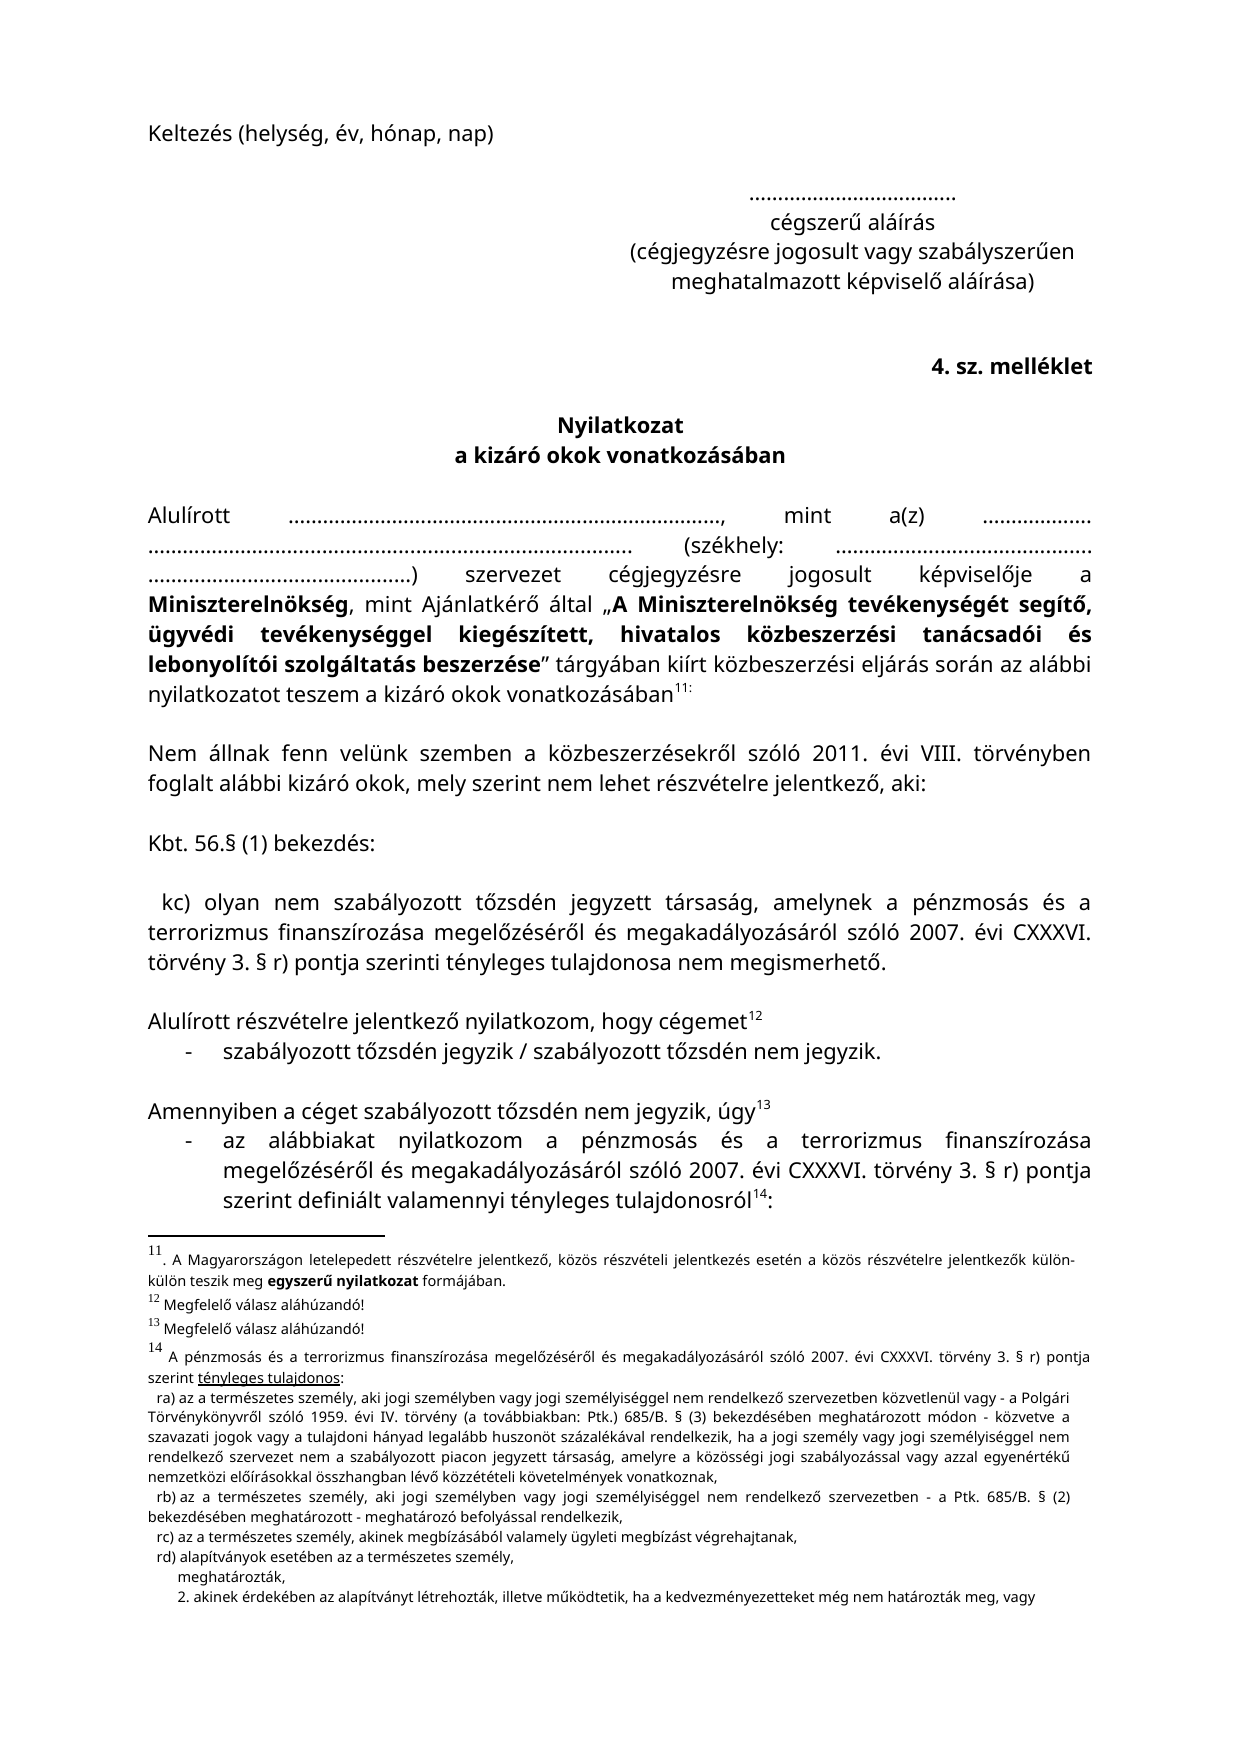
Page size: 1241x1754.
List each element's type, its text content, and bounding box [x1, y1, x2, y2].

list szabályozott tőzsdén jegyzik / szabályozott tőzsdén nem jegyzik. [185, 1036, 1092, 1066]
text kc) olyan nem szabályozott tőzsdén jegyzett társaság, amelynek a pénzmosás és a terrorizmus finanszírozása megelőzéséről és megakadályozásáról szóló 2007. évi CXXXVI. törvény 3. § r) pontja szerinti tényleges tulajdonosa nem megismerhető. [148, 887, 1092, 976]
table_cell cégszerű aláírás (cégjegyzésre jogosult vagy szabályszerűen meghatalmazott képviselő aláírása) [613, 206, 1092, 296]
text a kizáró okok vonatkozásában [148, 440, 1092, 470]
list az alábbiakat nyilatkozom a pénzmosás és a terrorizmus finanszírozása megelőzéséről és megakadályozásáról szóló 2007. évi CXXXVI. törvény 3. § r) pontja szerint definiált valamennyi tényleges tulajdonosról: [185, 1125, 1092, 1215]
text 4. sz. melléklet [148, 351, 1092, 381]
text Alulírott …………………………………………………………………, mint a(z) ……………….………………….............................................................. (székhely: ………...................................…….......................................) szervezet cégjegyzésre jogosult képviselője a Miniszterelnökség, mint Ajánlatkérő által „A Miniszterelnökség tevékenységét segítő, ügyvédi tevékenységgel kiegészített, hivatalos közbeszerzési tanácsadói és lebonyolítói szolgáltatás beszerzése” tárgyában kiírt közbeszerzési eljárás során az alábbi nyilatkozatot teszem a kizáró okok vonatkozásában: [148, 500, 1092, 708]
text Kbt. 56.§ (1) bekezdés: [148, 827, 1092, 857]
text Nyilatkozat [148, 410, 1092, 440]
text Keltezés (helység, év, hónap, nap) [148, 118, 1092, 148]
text Nem állnak fenn velünk szemben a közbeszerzésekről szóló 2011. évi VIII. törvényben foglalt alábbi kizáró okok, mely szerint nem lehet részvételre jelentkező, aki: [148, 738, 1092, 798]
text Alulírott részvételre jelentkező nyilatkozom, hogy cégemet [148, 1006, 1092, 1036]
text Amennyiben a céget szabályozott tőzsdén nem jegyzik, úgy [148, 1096, 1092, 1125]
table_header ……………………………... [613, 177, 1092, 206]
